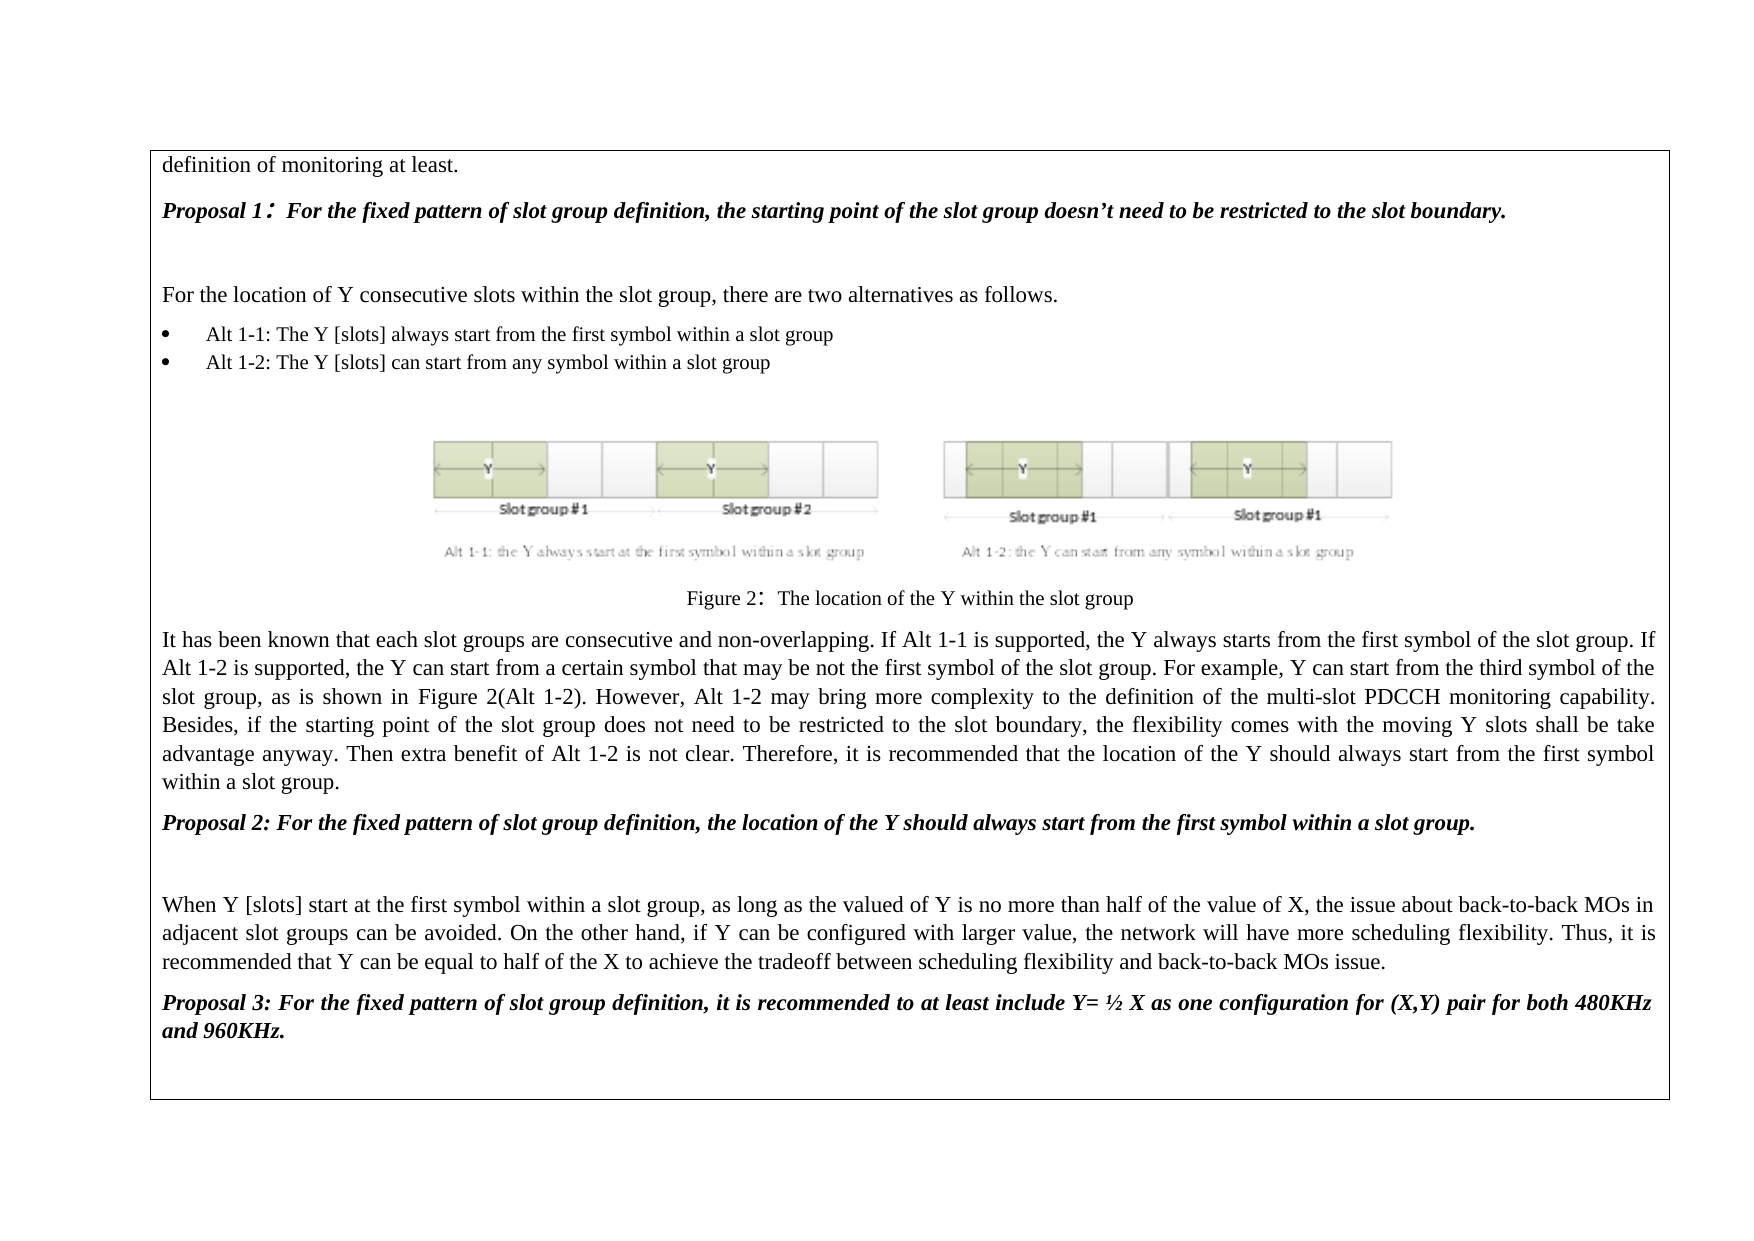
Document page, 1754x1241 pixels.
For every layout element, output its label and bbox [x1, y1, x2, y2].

table_header [151, 151, 1669, 1099]
